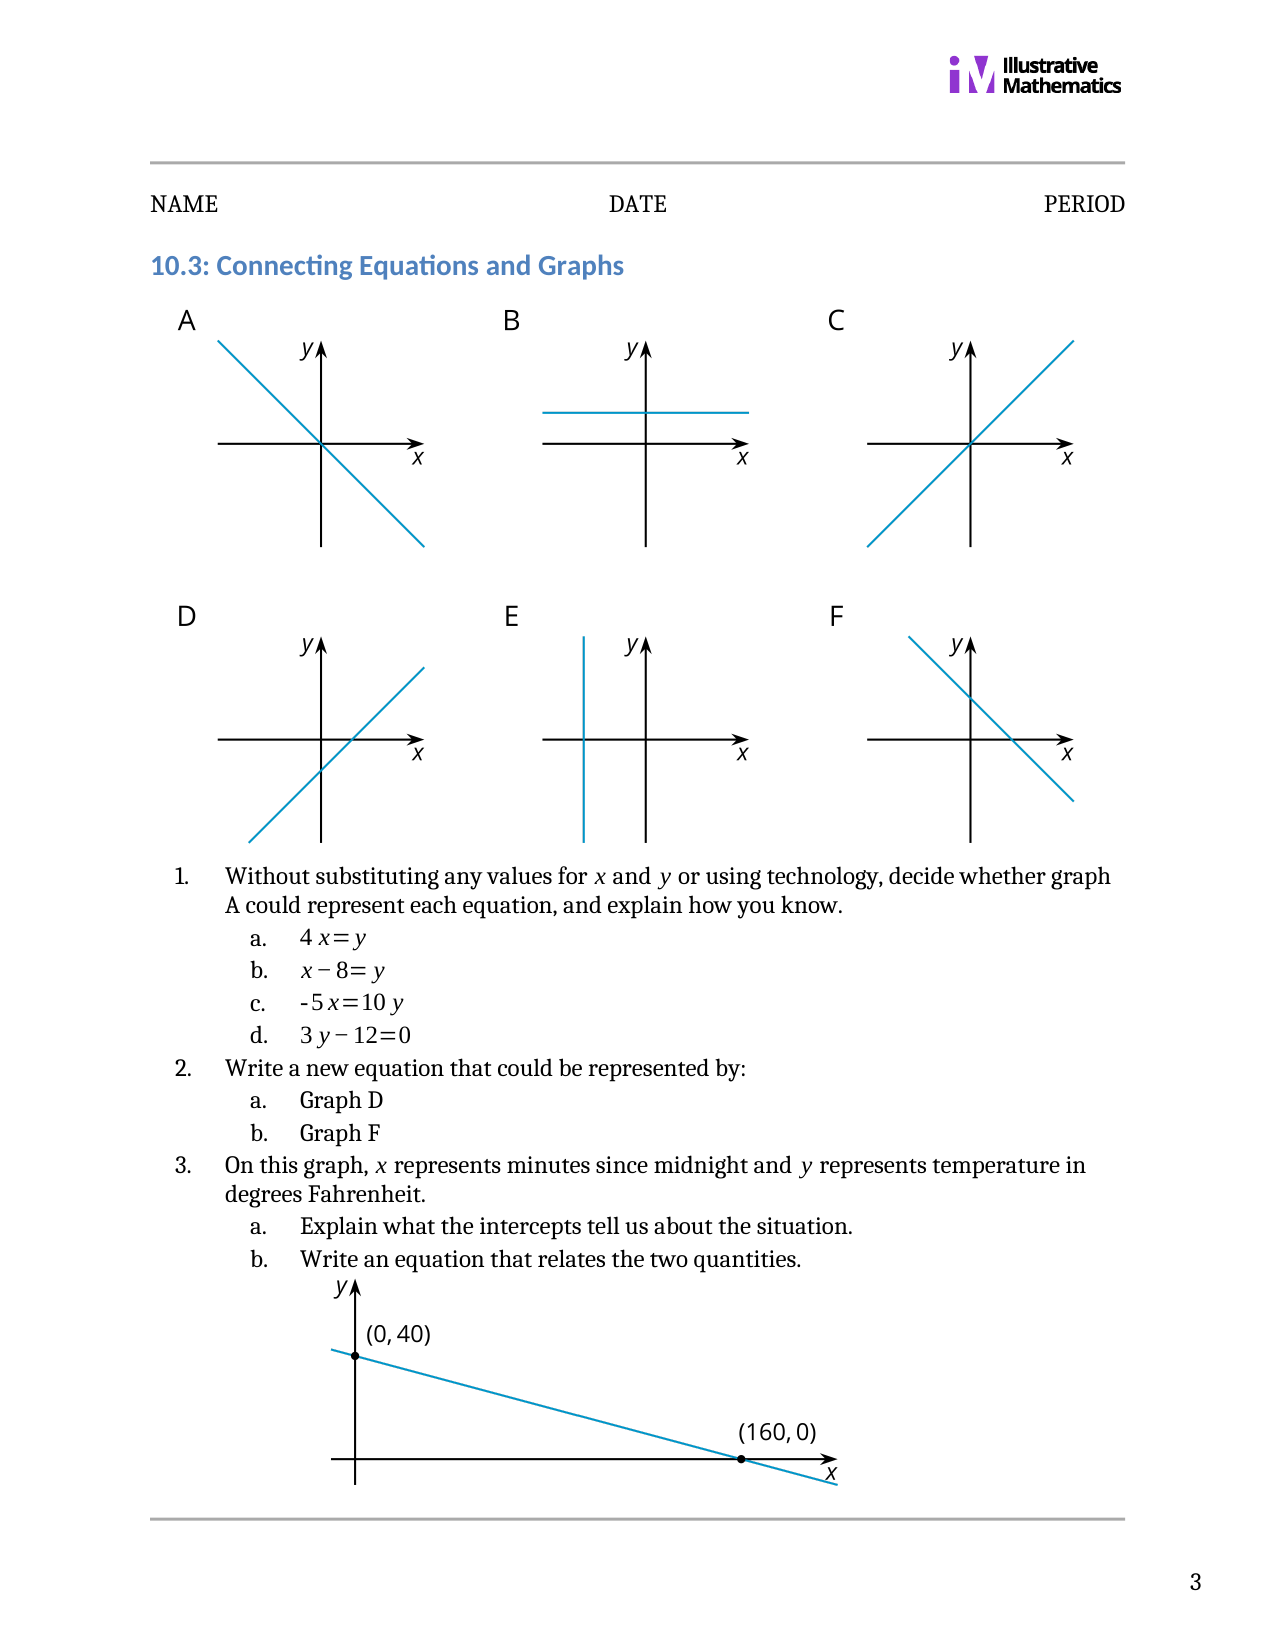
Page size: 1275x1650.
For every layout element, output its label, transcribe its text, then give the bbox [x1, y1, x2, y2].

list On this graph, represents minutes since midnight and represents temperature in degrees Fahrenheit. [175, 1151, 1125, 1208]
picture [949, 55, 1121, 93]
picture [318, 1277, 839, 1486]
subtitle 10.3: Connecting Equations and Graphs [150, 247, 1125, 283]
list Without substituting any values for and or using technology, decide whether graph A could represent each equation, and explain how you know. [175, 862, 1125, 920]
picture [168, 301, 1144, 844]
list Write a new equation that could be represented by: [175, 1053, 1125, 1082]
list Graph D [250, 1086, 1125, 1115]
list Graph F [250, 1118, 1125, 1147]
list Write an equation that relates the two quantities. [250, 1245, 1125, 1273]
list Explain what the intercepts tell us about the situation. [250, 1212, 1125, 1241]
